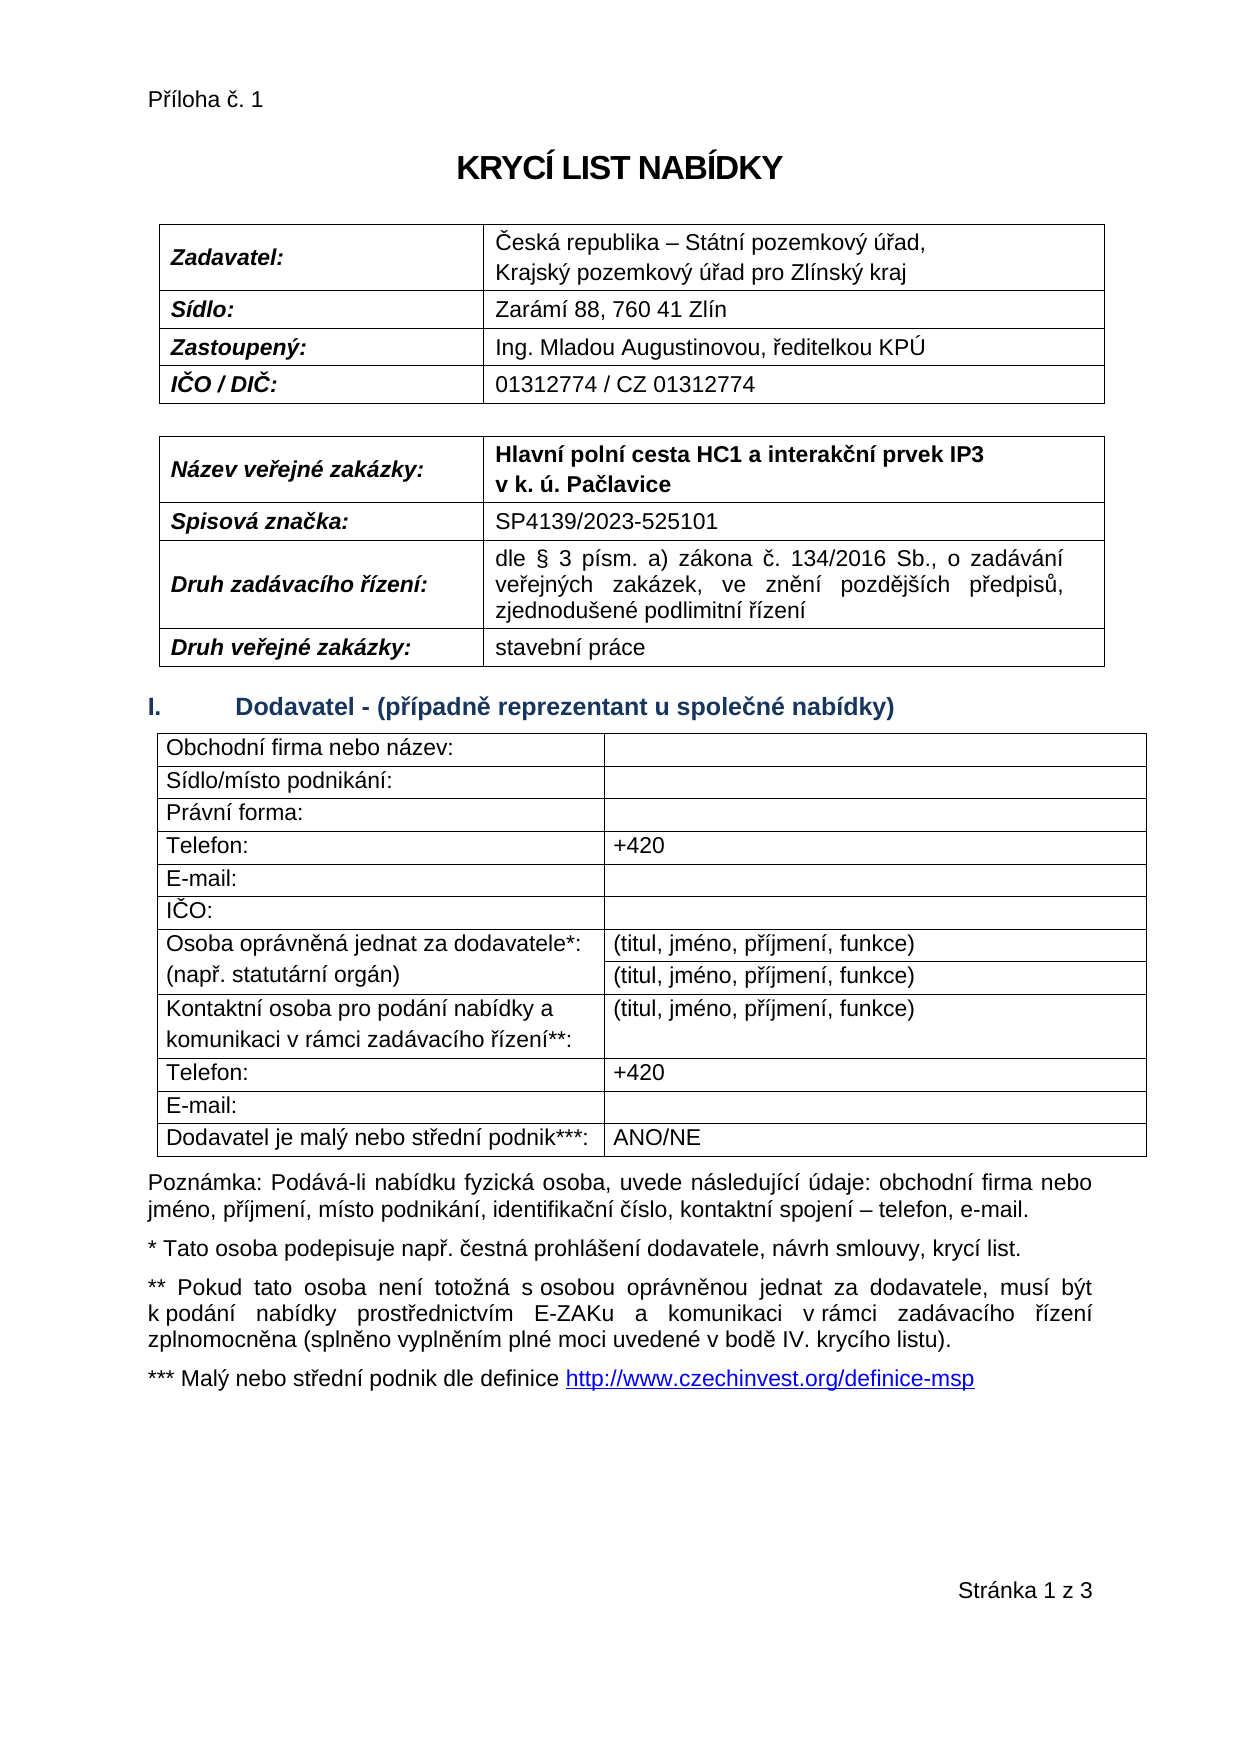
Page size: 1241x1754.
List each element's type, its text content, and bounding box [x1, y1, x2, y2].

table_cell E-mail: [158, 865, 604, 896]
subtitle Dodavatel - (případně reprezentant u společné nabídky) [148, 692, 1093, 721]
table_cell Zarámí 88, 760 41 Zlín [484, 291, 1104, 328]
table_cell [605, 799, 1146, 831]
table_cell IČO / DIČ: [160, 366, 483, 403]
table_cell Telefon: [158, 1059, 604, 1091]
text ** Pokud tato osoba není totožná s osobou oprávněnou jednat za dodavatele, musí být k podání nabídky prostřednictvím E-ZAKu a komunikaci v rámci zadávacího řízení zplnomocněna (splněno vyplněním plné moci uvedené v bodě IV. krycího listu). [148, 1273, 1093, 1352]
table_cell (titul, jméno, příjmení, funkce) [605, 930, 1146, 961]
table_cell ANO/NE [605, 1124, 1146, 1156]
text Poznámka: Podává-li nabídku fyzická osoba, uvede následující údaje: obchodní firma nebo jméno, příjmení, místo podnikání, identifikační číslo, kontaktní spojení – telefon, e-mail. [148, 1169, 1093, 1222]
table_header Název veřejné zakázky: [160, 437, 483, 502]
table_cell Zastoupený: [160, 329, 483, 365]
text *** Malý nebo střední podnik dle definice http://www.czechinvest.org/definice-msp [148, 1365, 1093, 1391]
table_cell E-mail: [158, 1092, 604, 1123]
table_cell Kontaktní osoba pro podání nabídky a komunikaci v rámci zadávacího řízení**: [158, 995, 604, 1058]
table_cell stavební práce [484, 629, 1104, 666]
text * Tato osoba podepisuje např. čestná prohlášení dodavatele, návrh smlouvy, krycí list. [148, 1234, 1093, 1261]
table_cell IČO: [158, 897, 604, 929]
table_cell [605, 1092, 1146, 1123]
table_cell 01312774 / CZ 01312774 [484, 366, 1104, 403]
title Krycí list nabídky [148, 148, 1093, 186]
table_header [605, 734, 1146, 766]
table_cell Osoba oprávněná jednat za dodavatele*: (např. statutární orgán) [158, 930, 604, 994]
table_cell Dodavatel je malý nebo střední podnik***: [158, 1124, 604, 1156]
table_cell Spisová značka: [160, 503, 483, 539]
table_cell Sídlo/místo podnikání: [158, 767, 604, 798]
table_cell Telefon: [158, 832, 604, 863]
table_cell Ing. Mladou Augustinovou, ředitelkou KPÚ [484, 329, 1104, 365]
table_cell SP4139/2023-525101 [484, 503, 1104, 539]
table_cell +420 [605, 1059, 1146, 1091]
table_cell [605, 897, 1146, 929]
table_header Hlavní polní cesta HC1 a interakční prvek IP3 v k. ú. Pačlavice [484, 437, 1104, 502]
table_cell dle § 3 písm. a) zákona č. 134/2016 Sb., o zadávání veřejných zakázek, ve znění pozdějších předpisů, zjednodušené podlimitní řízení [484, 541, 1104, 628]
table_cell Sídlo: [160, 291, 483, 328]
table_cell Druh zadávacího řízení: [160, 541, 483, 628]
table_cell Právní forma: [158, 799, 604, 831]
table_header Česká republika – Státní pozemkový úřad, Krajský pozemkový úřad pro Zlínský kraj [484, 225, 1104, 290]
table_header Obchodní firma nebo název: [158, 734, 604, 766]
table_cell (titul, jméno, příjmení, funkce) [605, 962, 1146, 994]
table_header Zadavatel: [160, 225, 483, 290]
table_cell Druh veřejné zakázky: [160, 629, 483, 666]
table_cell (titul, jméno, příjmení, funkce) [605, 995, 1146, 1058]
table_cell +420 [605, 832, 1146, 863]
table_cell [605, 865, 1146, 896]
table_cell [605, 767, 1146, 798]
